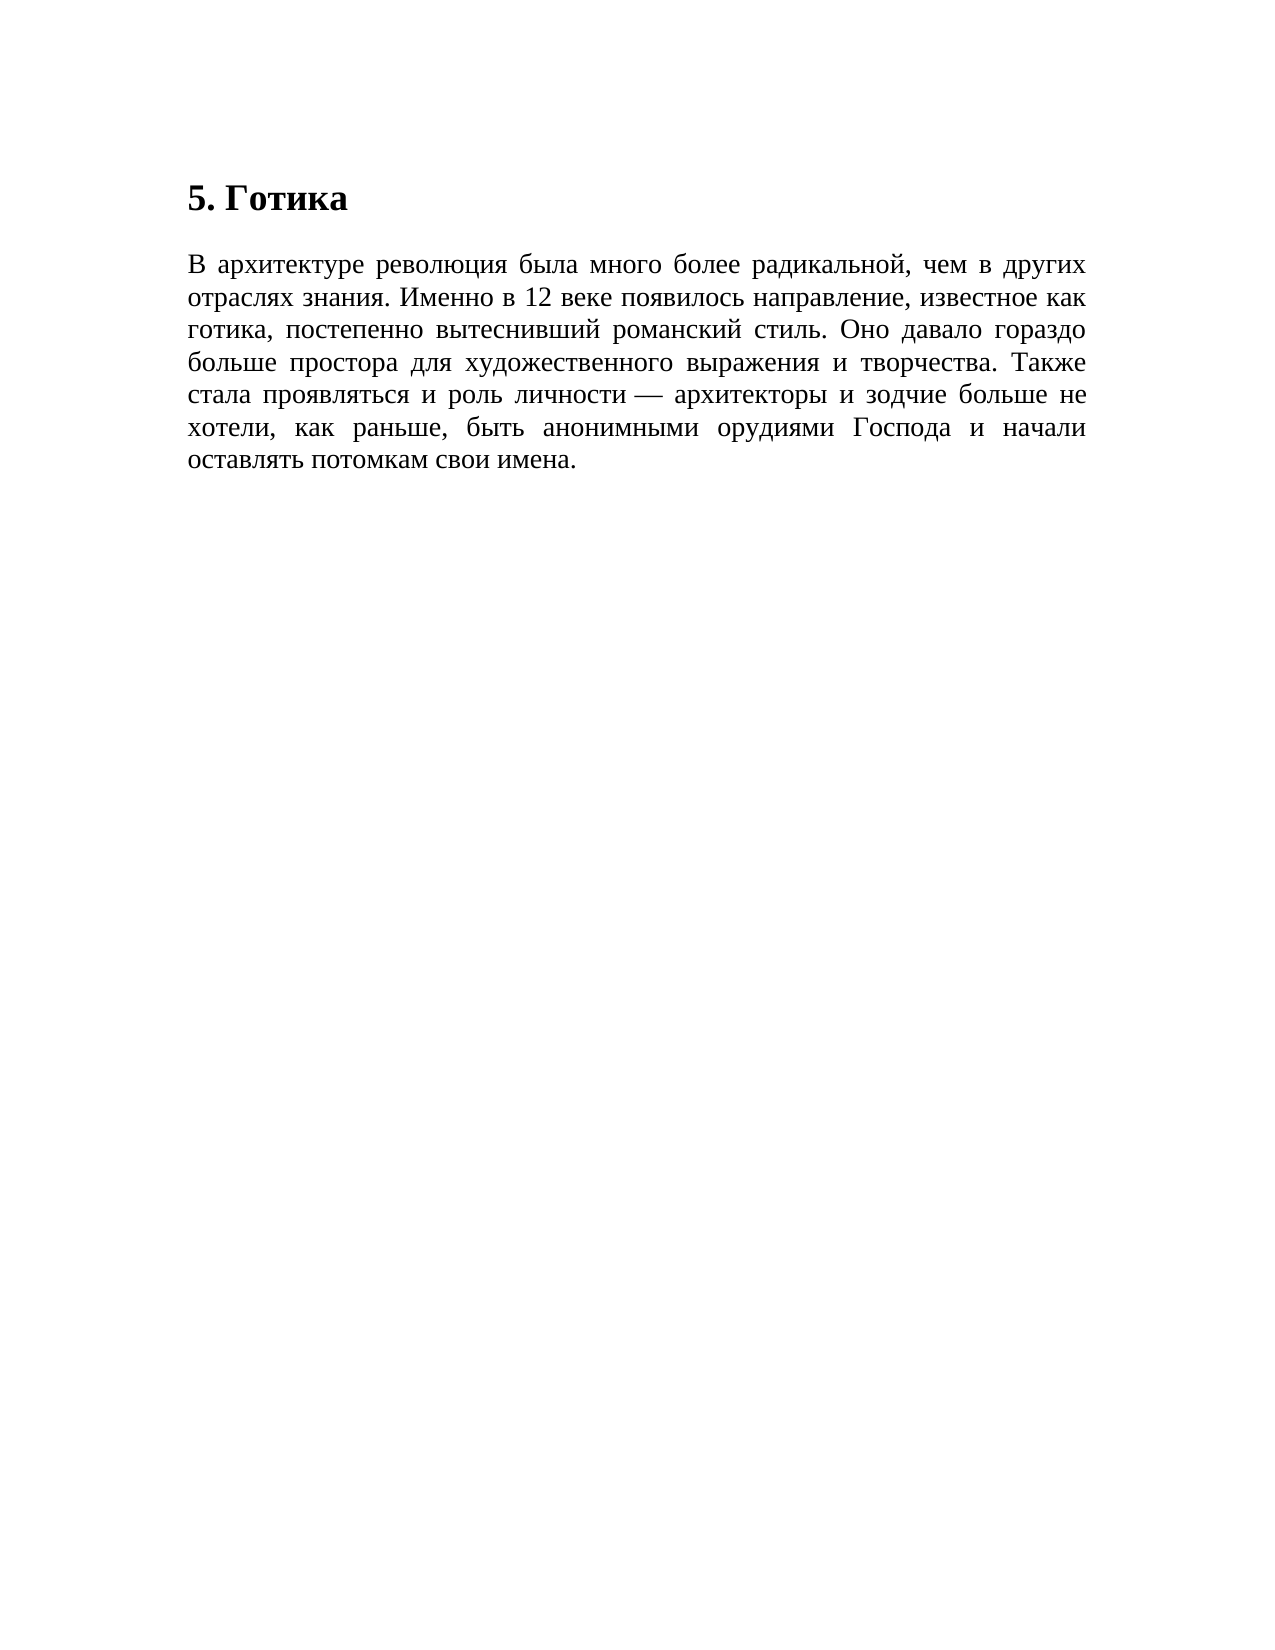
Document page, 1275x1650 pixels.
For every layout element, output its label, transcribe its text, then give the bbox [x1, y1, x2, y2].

text В архитектуре революция была много более радикальной, чем в других отраслях знания. Именно в 12 веке появилось направление, известное как готика, постепенно вытеснивший романский стиль. Оно давало гораздо больше простора для художественного выражения и творчества. Также стала проявляться и роль личности — архитекторы и зодчие больше не хотели, как раньше, быть анонимными орудиями Господа и начали оставлять потомкам свои имена. [187, 248, 1087, 474]
list 5. Готика [187, 175, 1087, 218]
